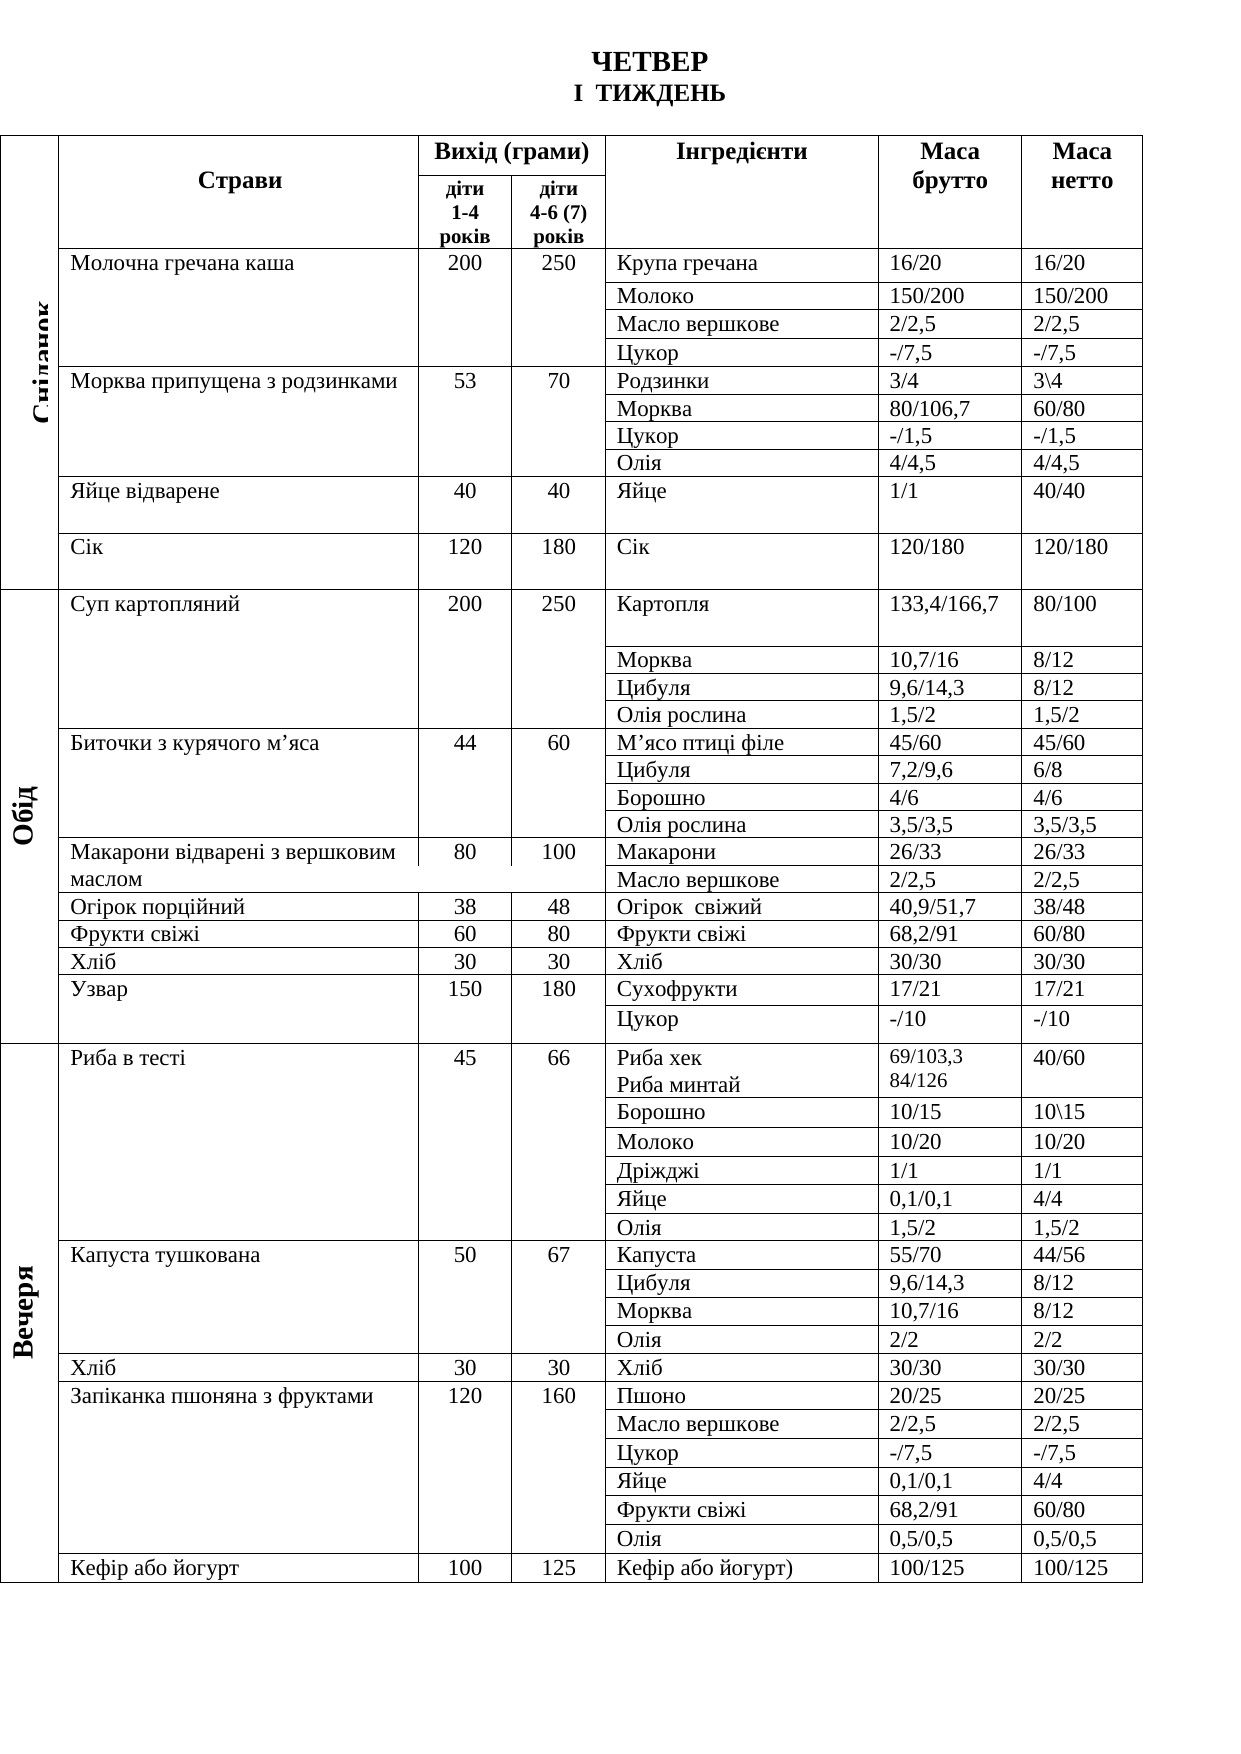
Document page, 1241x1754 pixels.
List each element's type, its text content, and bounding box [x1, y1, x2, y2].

table_cell Морква [606, 1298, 878, 1325]
table_cell Вечеря [1, 1044, 58, 1582]
table_cell 3\4 [1022, 367, 1142, 394]
table_cell 160 [512, 1382, 605, 1553]
table_cell Морква [606, 395, 878, 421]
table_cell 40,9/51,7 [879, 893, 1021, 919]
table_cell Олія [606, 1326, 878, 1353]
table_cell 1/1 [879, 1157, 1021, 1184]
table_cell Морква припущена з родзинками [59, 367, 418, 476]
table_cell 1/1 [1022, 1157, 1142, 1184]
table_cell -/10 [1022, 1006, 1142, 1043]
table_cell 10,7/16 [879, 1298, 1021, 1325]
table_cell Борошно [606, 1098, 878, 1127]
table_cell Риба хек Риба минтай [606, 1044, 878, 1097]
table_cell 9,6/14,3 [879, 674, 1021, 700]
table_cell 100/125 [1022, 1554, 1142, 1582]
table_cell 68,2/91 [879, 1496, 1021, 1524]
table_cell 20/25 [879, 1382, 1021, 1409]
table_cell Суп картопляний [59, 590, 418, 728]
table_cell 38 [419, 893, 511, 919]
table_cell 100 [512, 838, 605, 892]
table_cell 100/125 [879, 1554, 1021, 1582]
table_cell М’ясо птиці філе [606, 729, 878, 755]
table_cell Цукор [606, 422, 878, 448]
table_cell 80/100 [1022, 590, 1142, 646]
table_cell Молочна гречана каша [59, 249, 418, 366]
table_cell 55/70 [879, 1241, 1021, 1268]
table_cell 8/12 [1022, 647, 1142, 673]
table_cell 3,5/3,5 [879, 811, 1021, 837]
table_cell 30 [512, 948, 605, 974]
table_cell 44/56 [1022, 1241, 1142, 1268]
table_cell Хліб [59, 1354, 418, 1381]
text І ТИЖДЕНЬ [118, 78, 1181, 107]
table_cell 1,5/2 [879, 1214, 1021, 1240]
table_cell 6/8 [1022, 756, 1142, 782]
table_cell 3,5/3,5 [1022, 811, 1142, 837]
table_cell 10/20 [1022, 1128, 1142, 1156]
table_cell 0,5/0,5 [879, 1525, 1021, 1553]
table_cell діти 4-6 (7) років [512, 176, 605, 248]
table_cell 180 [512, 975, 605, 1043]
table_cell 1/1 [879, 477, 1021, 532]
table_header Сніданок [1, 136, 58, 589]
table_cell Борошно [606, 784, 878, 810]
table_cell 120 [419, 534, 511, 589]
table_cell 0,5/0,5 [1022, 1525, 1142, 1553]
table_cell 2/2,5 [1022, 310, 1142, 338]
table_cell Хліб [59, 948, 418, 974]
table_cell Олія рослина [606, 811, 878, 837]
table_cell 2/2,5 [879, 866, 1021, 892]
table_header Маса брутто [879, 136, 1021, 248]
table_cell 10,7/16 [879, 647, 1021, 673]
table_cell 4/4,5 [879, 450, 1021, 476]
table_cell Цукор [606, 1439, 878, 1467]
table_cell Крупа гречана [606, 249, 878, 282]
table_cell 16/20 [879, 249, 1021, 282]
table_cell Масло вершкове [606, 310, 878, 338]
table_cell 45 [419, 1044, 511, 1240]
table_cell Цукор [606, 339, 878, 366]
table_cell Фрукти свіжі [606, 1496, 878, 1524]
table_cell 80/106,7 [879, 395, 1021, 421]
table_cell 20/25 [1022, 1382, 1142, 1409]
table_cell Кефір або йогурт) [606, 1554, 878, 1582]
table_cell Олія [606, 450, 878, 476]
table_cell 0,1/0,1 [879, 1468, 1021, 1495]
table_cell 2/2,5 [1022, 1410, 1142, 1438]
table_cell Родзинки [606, 367, 878, 394]
table_cell Огірок порційний [59, 893, 418, 919]
table_cell 30/30 [1022, 948, 1142, 974]
table_cell -/1,5 [879, 422, 1021, 448]
table_cell Макарони [606, 838, 878, 865]
table_cell 150/200 [879, 283, 1021, 309]
table_cell 30 [419, 948, 511, 974]
table_cell Яйце [606, 477, 878, 532]
table_cell 2/2,5 [1022, 866, 1142, 892]
table_cell 60 [512, 729, 605, 837]
table_cell 2/2,5 [879, 1410, 1021, 1438]
table_header Маса нетто [1022, 136, 1142, 248]
table_cell -/7,5 [879, 1439, 1021, 1467]
table_cell Пшоно [606, 1382, 878, 1409]
table_cell Макарони відварені з вершковим маслом [59, 838, 418, 892]
table_cell Цибуля [606, 674, 878, 700]
table_cell Дріжджі [606, 1157, 878, 1184]
table_cell Цукор [606, 1006, 878, 1043]
table_cell 4/4,5 [1022, 450, 1142, 476]
table_cell 133,4/166,7 [879, 590, 1021, 646]
table_cell -/10 [879, 1006, 1021, 1043]
table_cell -/1,5 [1022, 422, 1142, 448]
table_cell 48 [512, 893, 605, 919]
table_cell 3/4 [879, 367, 1021, 394]
table_cell 60 [419, 921, 511, 947]
table_cell 66 [512, 1044, 605, 1240]
table_cell 200 [419, 249, 511, 366]
table_cell Морква [606, 647, 878, 673]
table_cell 68,2/91 [879, 921, 1021, 947]
table_cell 100 [419, 1554, 511, 1582]
table_cell 80 [512, 921, 605, 947]
table_cell Олія [606, 1525, 878, 1553]
table_cell 120/180 [1022, 534, 1142, 589]
table_cell 200 [419, 590, 511, 728]
table_cell 1,5/2 [1022, 1214, 1142, 1240]
table_cell Цибуля [606, 756, 878, 782]
table_cell 60/80 [1022, 1496, 1142, 1524]
table_cell Риба в тесті [59, 1044, 418, 1240]
table_cell 40/40 [1022, 477, 1142, 532]
table_cell Кефір або йогурт [59, 1554, 418, 1582]
table_cell 70 [512, 367, 605, 476]
table_cell -/7,5 [1022, 1439, 1142, 1467]
table_cell 30/30 [1022, 1354, 1142, 1381]
table_cell 10\15 [1022, 1098, 1142, 1127]
table_cell 1,5/2 [1022, 701, 1142, 728]
table_cell Капуста тушкована [59, 1241, 418, 1353]
table_cell 45/60 [879, 729, 1021, 755]
table_cell 30/30 [879, 1354, 1021, 1381]
table_cell Биточки з курячого м’яса [59, 729, 418, 837]
table_cell 53 [419, 367, 511, 476]
table_cell Масло вершкове [606, 866, 878, 892]
table_cell 26/33 [1022, 838, 1142, 865]
table_cell 2/2 [1022, 1326, 1142, 1353]
table_cell Яйце [606, 1468, 878, 1495]
table_cell 250 [512, 249, 605, 366]
table_cell 16/20 [1022, 249, 1142, 282]
table_cell 9,6/14,3 [879, 1270, 1021, 1297]
table_cell 4/4 [1022, 1185, 1142, 1213]
table_cell 10/20 [879, 1128, 1021, 1156]
table_cell 150 [419, 975, 511, 1043]
table_cell Масло вершкове [606, 1410, 878, 1438]
table_cell Хліб [606, 1354, 878, 1381]
table_cell 8/12 [1022, 1298, 1142, 1325]
table_cell Фрукти свіжі [606, 921, 878, 947]
table_cell 60/80 [1022, 395, 1142, 421]
table_cell 120/180 [879, 534, 1021, 589]
table_cell 67 [512, 1241, 605, 1353]
table_cell 40 [419, 477, 511, 532]
table_cell Яйце відварене [59, 477, 418, 532]
table_cell Сухофрукти [606, 975, 878, 1004]
table_cell діти 1-4 років [419, 176, 511, 248]
table_cell 2/2 [879, 1326, 1021, 1353]
table_cell Обід [1, 590, 58, 1043]
table_cell 125 [512, 1554, 605, 1582]
table_cell Сік [606, 534, 878, 589]
table_cell 4/6 [1022, 784, 1142, 810]
table_cell -/7,5 [879, 339, 1021, 366]
table_cell Олія [606, 1214, 878, 1240]
table_cell 0,1/0,1 [879, 1185, 1021, 1213]
table_cell 17/21 [1022, 975, 1142, 1004]
table_cell 45/60 [1022, 729, 1142, 755]
table_cell 1,5/2 [879, 701, 1021, 728]
table_cell 10/15 [879, 1098, 1021, 1127]
table_cell 4/4 [1022, 1468, 1142, 1495]
table_cell Молоко [606, 283, 878, 309]
table_cell Запіканка пшоняна з фруктами [59, 1382, 418, 1553]
table_cell 44 [419, 729, 511, 837]
table_cell Молоко [606, 1128, 878, 1156]
table_cell 26/33 [879, 838, 1021, 865]
table_header Страви [59, 136, 418, 248]
table_cell 7,2/9,6 [879, 756, 1021, 782]
table_cell 150/200 [1022, 283, 1142, 309]
table_cell 120 [419, 1382, 511, 1553]
table_cell Капуста [606, 1241, 878, 1268]
table_cell 8/12 [1022, 1270, 1142, 1297]
table_cell 180 [512, 534, 605, 589]
table_cell Сік [59, 534, 418, 589]
table_cell Олія рослина [606, 701, 878, 728]
table_cell Хліб [606, 948, 878, 974]
table_cell 30 [419, 1354, 511, 1381]
table_cell Яйце [606, 1185, 878, 1213]
table_cell 69/103,3 84/126 [879, 1044, 1021, 1097]
table_cell 50 [419, 1241, 511, 1353]
table_cell Огірок свіжий [606, 893, 878, 919]
table_cell 80 [418, 838, 512, 892]
table_cell 60/80 [1022, 921, 1142, 947]
table_cell 30/30 [879, 948, 1021, 974]
table_header Вихід (грами) [419, 136, 605, 175]
table_cell -/7,5 [1022, 339, 1142, 366]
table_cell 2/2,5 [879, 310, 1021, 338]
table_cell Картопля [606, 590, 878, 646]
table_cell Цибуля [606, 1270, 878, 1297]
table_cell 40 [512, 477, 605, 532]
table_cell 40/60 [1022, 1044, 1142, 1097]
table_cell 4/6 [879, 784, 1021, 810]
table_cell 8/12 [1022, 674, 1142, 700]
table_cell 38/48 [1022, 893, 1142, 919]
table_cell 17/21 [879, 975, 1021, 1004]
table_cell Узвар [59, 975, 418, 1043]
table_cell Фрукти свіжі [59, 921, 418, 947]
table_header Інгредієнти [606, 136, 878, 248]
text ЧЕТВЕР [118, 44, 1181, 78]
table_cell 30 [512, 1354, 605, 1381]
table_cell 250 [512, 590, 605, 728]
